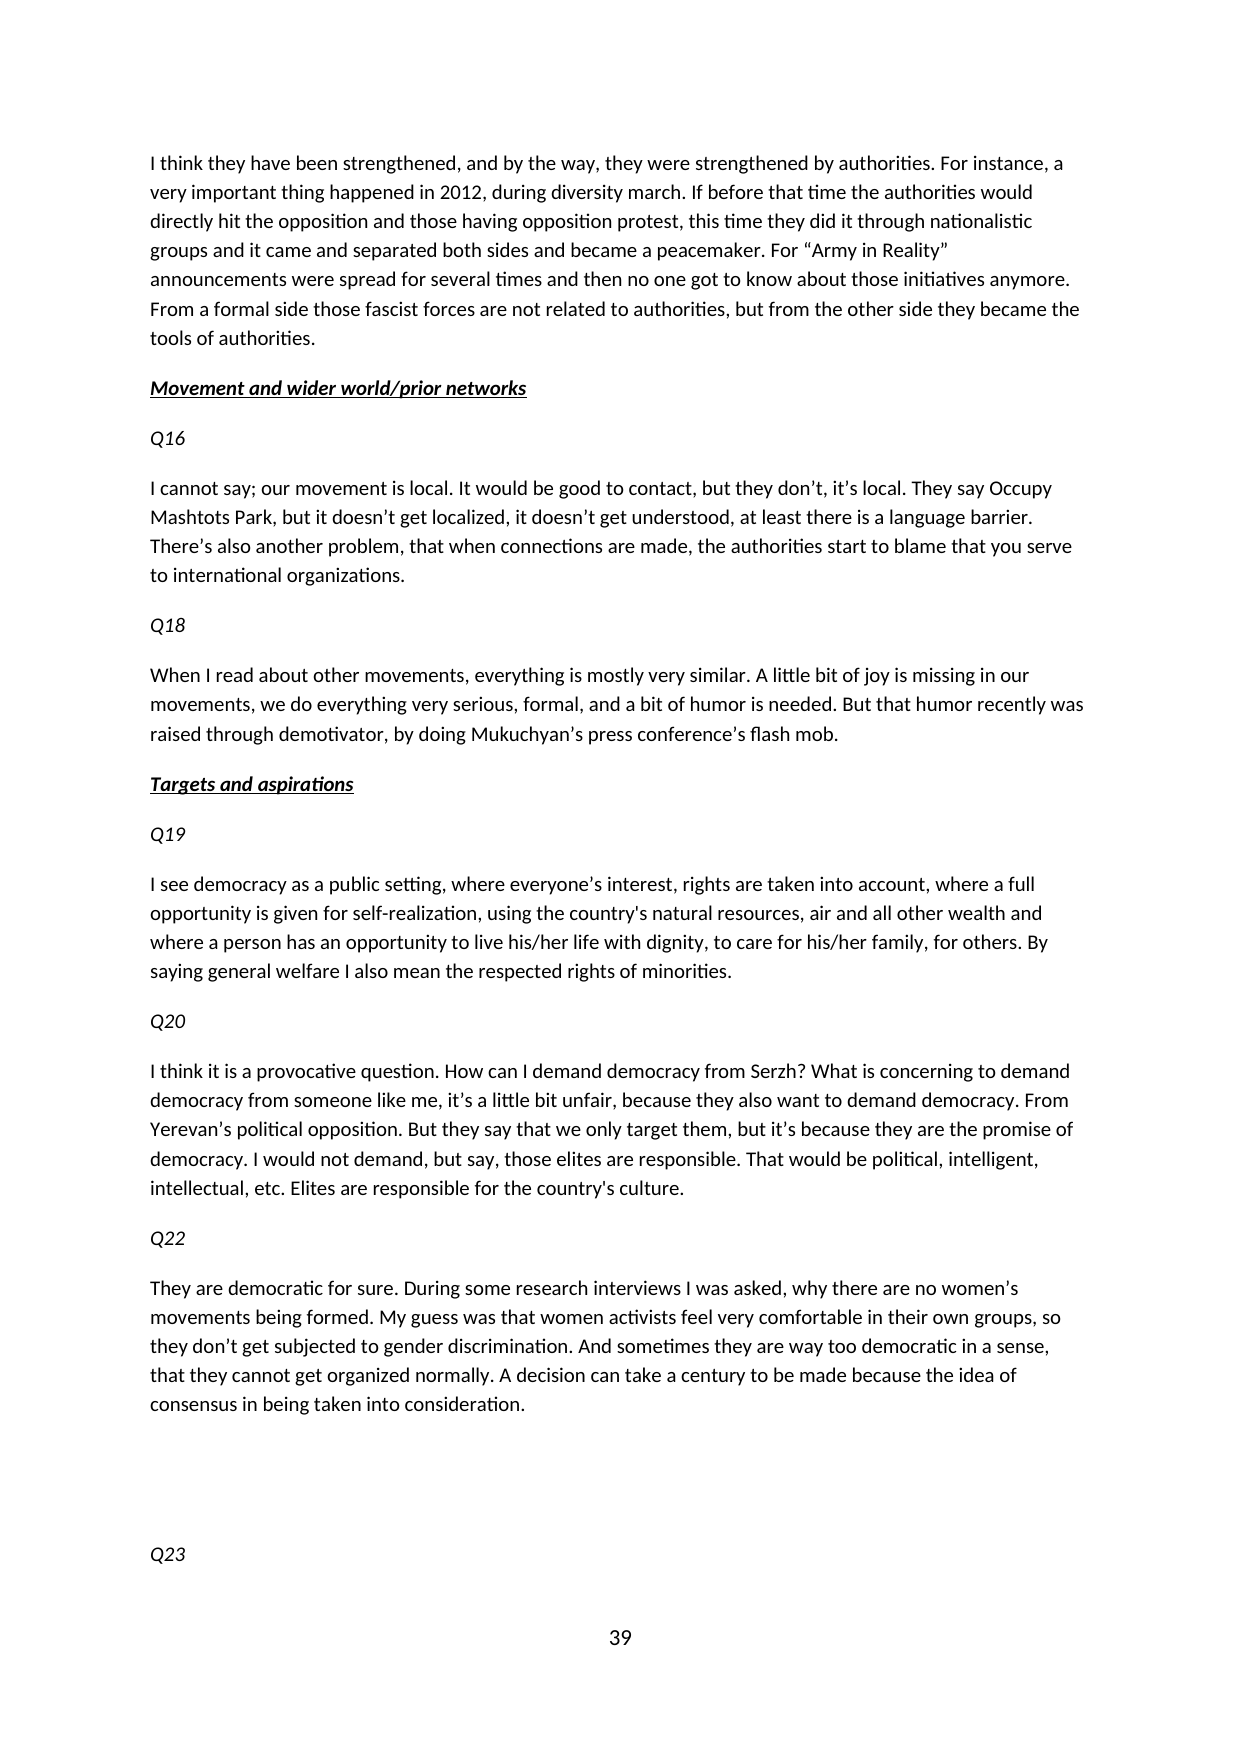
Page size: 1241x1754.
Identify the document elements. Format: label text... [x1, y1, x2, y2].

text Q16 [150, 425, 1090, 450]
text I think it is a provocative question. How can I demand democracy from Serzh? What is concerning to demand democracy from someone like me, it’s a little bit unfair, because they also want to demand democracy. From Yerevan’s political opposition. But they say that we only target them, but it’s because they are the promise of democracy. I would not demand, but say, those elites are responsible. That would be political, intelligent, intellectual, etc. Elites are responsible for the country's culture. [150, 1058, 1090, 1200]
text Targets and aspirations [150, 771, 1090, 796]
text Q22 [150, 1225, 1090, 1250]
text When I read about other movements, everything is mostly very similar. A little bit of joy is missing in our movements, we do everything very serious, formal, and a bit of humor is needed. But that humor recently was raised through demotivator, by doing Mukuchyan’s press conference’s flash mob. [150, 662, 1090, 746]
text Q18 [150, 612, 1090, 638]
text Q19 [150, 821, 1090, 846]
text I cannot say; our movement is local. It would be good to contact, but they don’t, it’s local. They say Occupy Mashtots Park, but it doesn’t get localized, it doesn’t get understood, at least there is a language barrier. There’s also another problem, that when connections are made, the authorities start to blame that you serve to international organizations. [150, 475, 1090, 588]
text Movement and wider world/prior networks [150, 375, 1090, 400]
text They are democratic for sure. During some research interviews I was asked, why there are no women’s movements being formed. My guess was that women activists feel very comfortable in their own groups, so they don’t get subjected to gender discrimination. And sometimes they are way too democratic in a sense, that they cannot get organized normally. A decision can take a century to be made because the idea of ​​consensus in being taken into consideration. [150, 1275, 1090, 1417]
text I think they have been strengthened, and by the way, they were strengthened by authorities. For instance, a very important thing happened in 2012, during diversity march. If before that time the authorities would directly hit the opposition and those having opposition protest, this time they did it through nationalistic groups and it came and separated both sides and became a peacemaker. For “Army in Reality” announcements were spread for several times and then no one got to know about those initiatives anymore. From a formal side those fascist forces are not related to authorities, but from the other side they became the tools of authorities. [150, 150, 1090, 350]
text Q20 [150, 1008, 1090, 1034]
text I see democracy as a public setting, where everyone’s interest, rights are taken into account, where a full opportunity is given for self-realization, using the country's natural resources, air and all other wealth and where a person has an opportunity to live his/her life with dignity, to care for his/her family, for others. By saying general welfare I also mean the respected rights of minorities. [150, 871, 1090, 984]
text Q23 [150, 1542, 1090, 1567]
